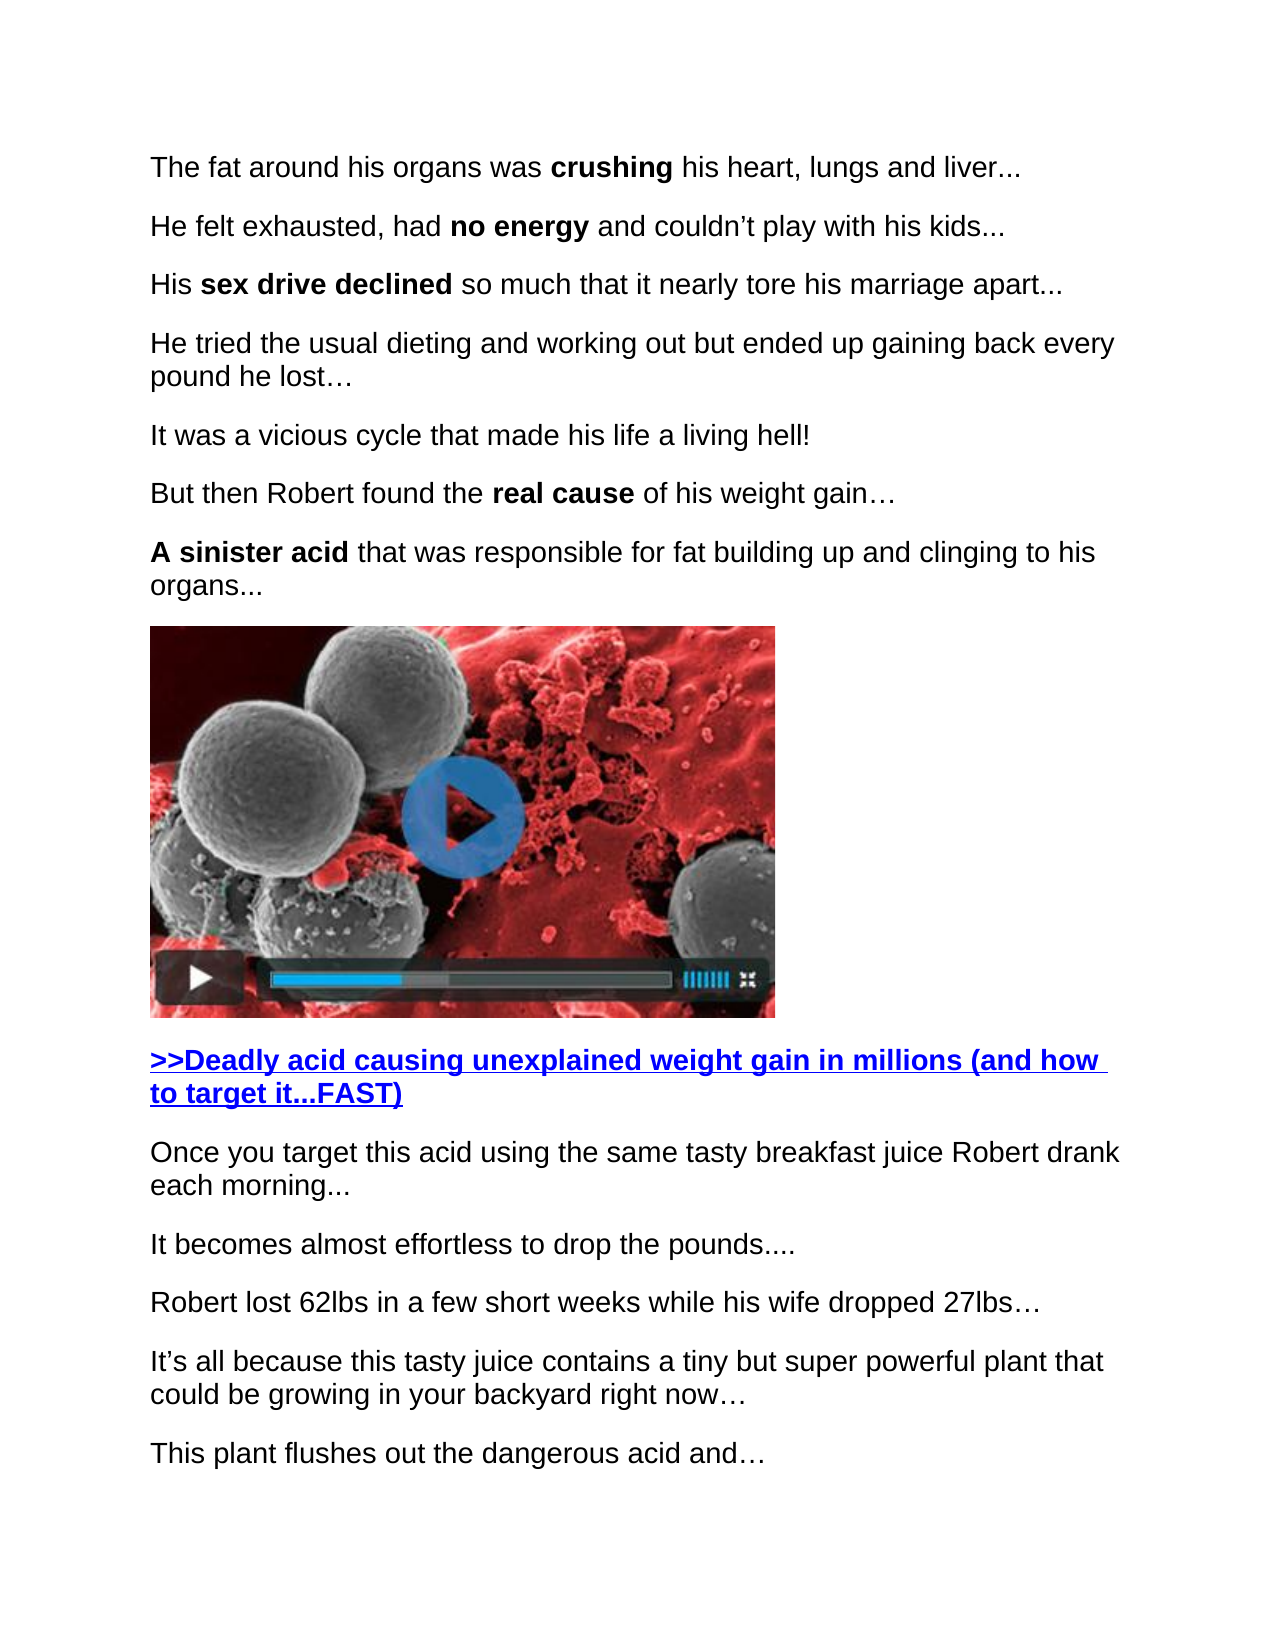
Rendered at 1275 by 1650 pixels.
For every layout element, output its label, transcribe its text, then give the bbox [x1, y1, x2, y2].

picture [150, 626, 775, 1018]
text But then Robert found the real cause of his weight gain… [150, 476, 1125, 510]
text This plant flushes out the dangerous acid and… [150, 1436, 1125, 1469]
text He tried the usual dieting and working out but ended up gaining back every pound he lost… [150, 326, 1125, 393]
text Robert lost 62lbs in a few short weeks while his wife dropped 27lbs… [150, 1285, 1125, 1319]
text It’s all because this tasty juice contains a tiny but super powerful plant that could be growing in your backyard right now… [150, 1344, 1125, 1411]
text A sinister acid that was responsible for fat building up and clinging to his organs... [150, 535, 1125, 602]
text >>Deadly acid causing unexplained weight gain in millions (and how to target it...FAST) [150, 1042, 1125, 1109]
text Once you target this acid using the same tasty breakfast juice Robert drank each morning... [150, 1134, 1125, 1202]
text It was a vicious cycle that made his life a living hell! [150, 418, 1125, 451]
text It becomes almost effortless to drop the pounds.... [150, 1227, 1125, 1260]
text The fat around his organs was crushing his heart, lungs and liver... [150, 150, 1125, 183]
text His sex drive declined so much that it nearly tore his marriage apart... [150, 267, 1125, 301]
text He felt exhausted, had no energy and couldn’t play with his kids... [150, 208, 1125, 242]
